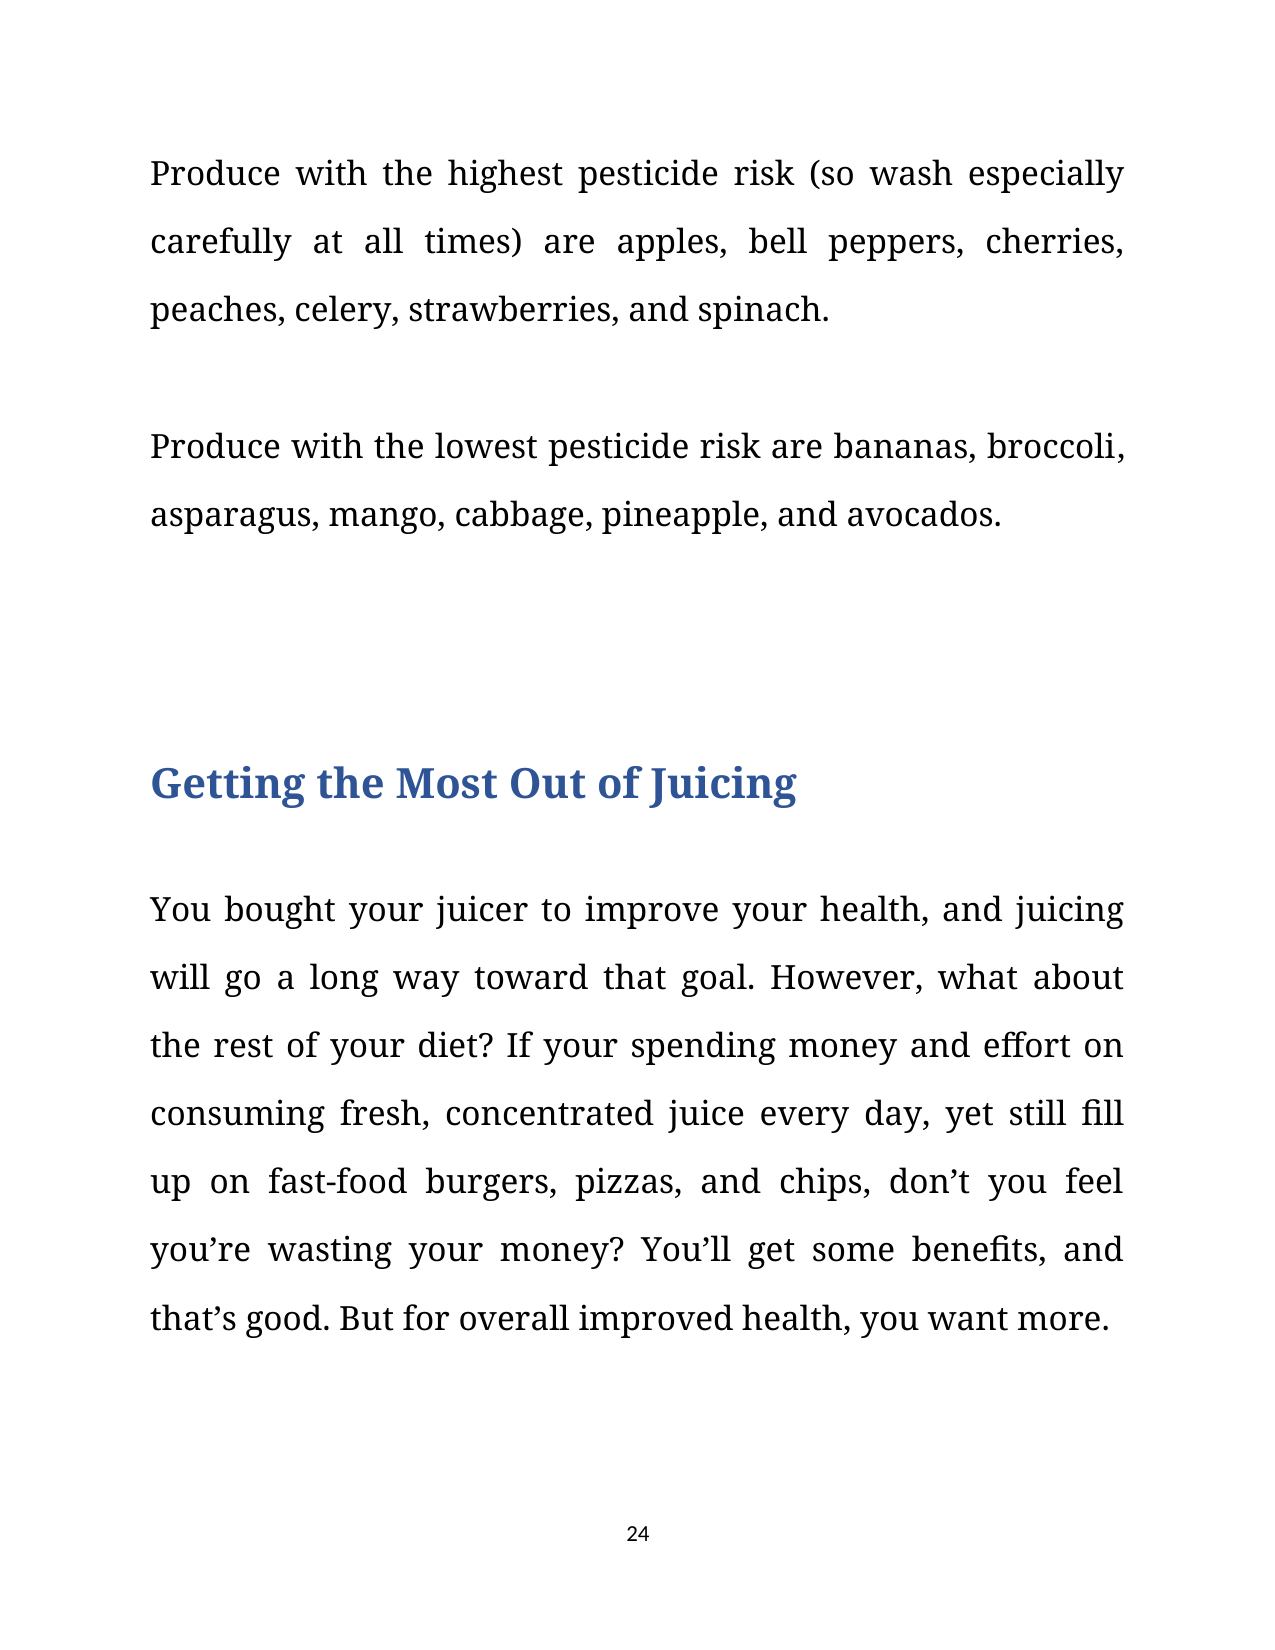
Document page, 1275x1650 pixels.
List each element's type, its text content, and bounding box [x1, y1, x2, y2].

text Produce with the lowest pesticide risk are bananas, broccoli, asparagus, mango, cabbage, pineapple, and avocados. [150, 422, 1125, 536]
text Produce with the highest pesticide risk (so wash especially carefully at all times) are apples, bell peppers, cherries, peaches, celery, strawberries, and spinach. [150, 150, 1125, 332]
text You bought your juicer to improve your health, and juicing will go a long way toward that goal. However, what about the rest of your diet? If your spending money and effort on consuming fresh, concentrated juice every day, yet still fill up on fast-food burgers, pizzas, and chips, don’t you feel you’re wasting your money? You’ll get some benefits, and that’s good. But for overall improved health, you want more. [150, 886, 1125, 1340]
subtitle Getting the Most Out of Juicing [150, 754, 1125, 810]
